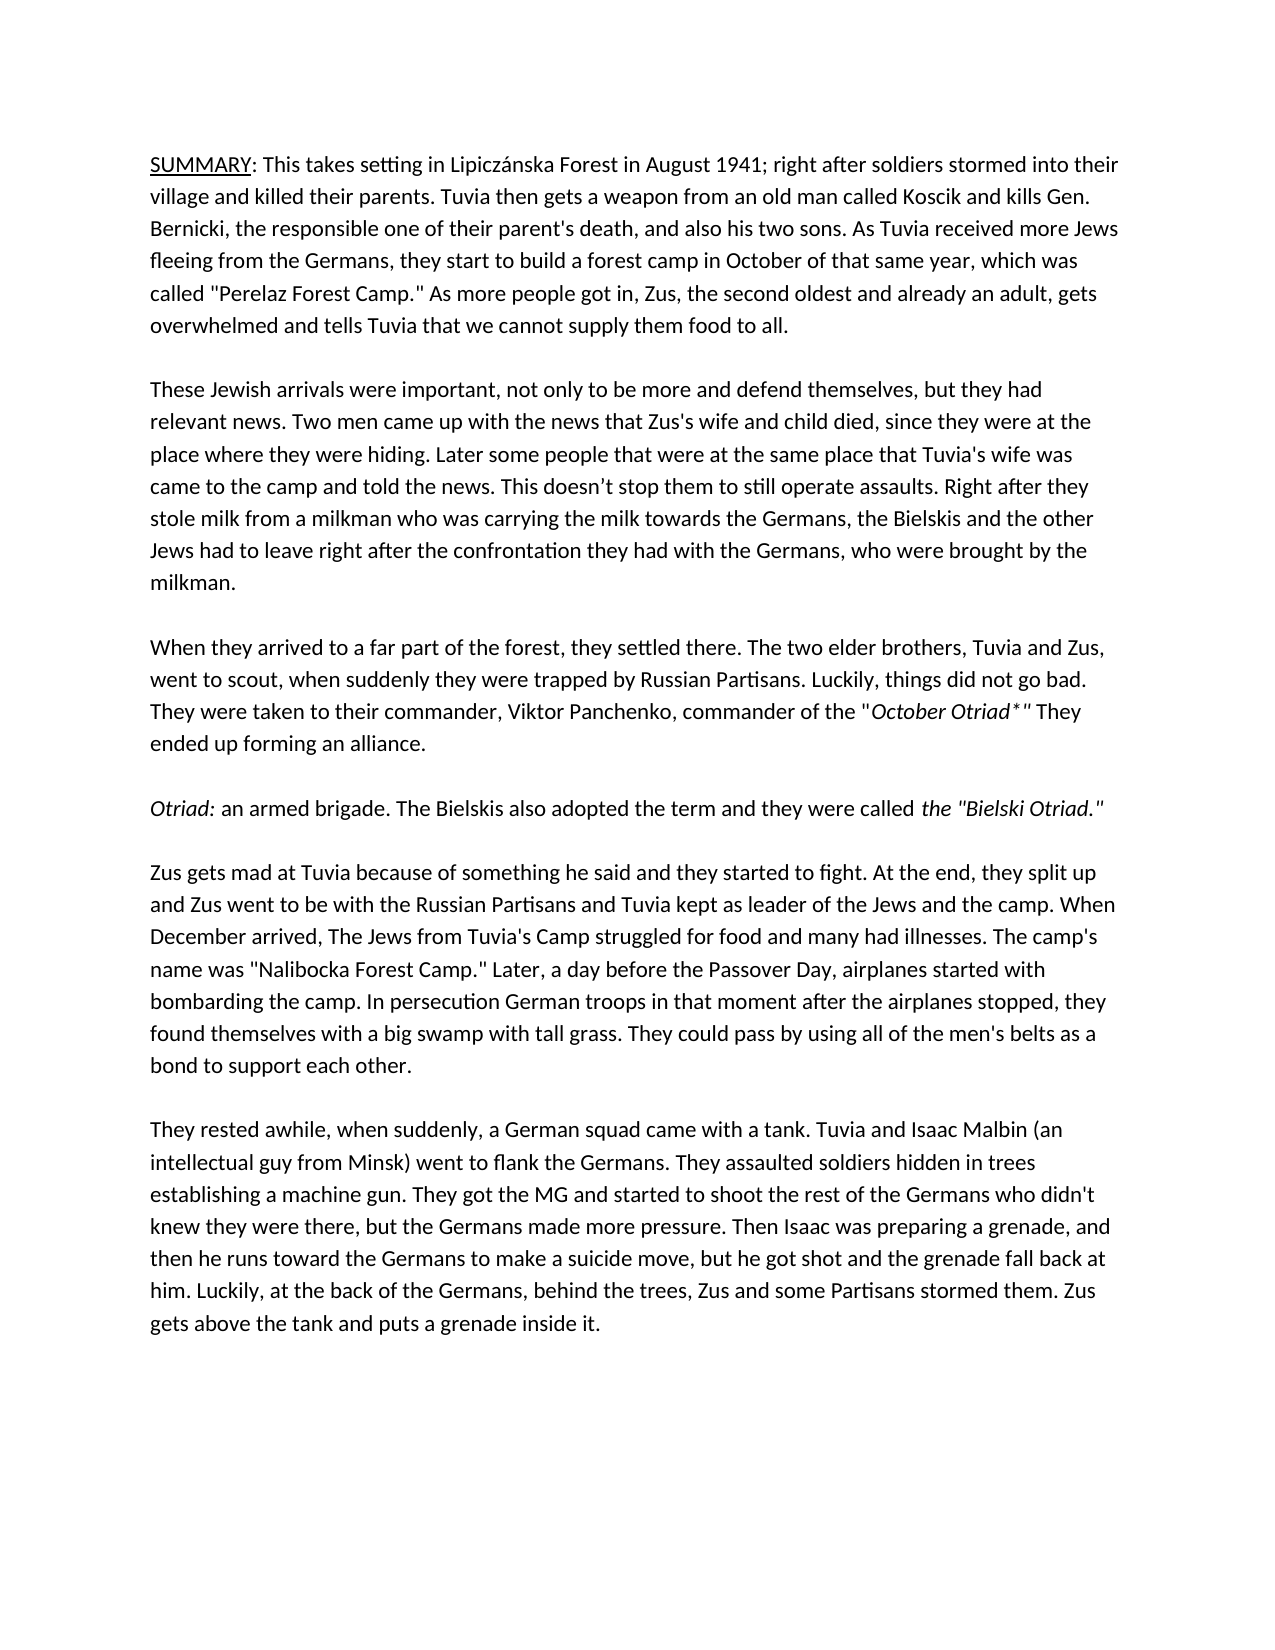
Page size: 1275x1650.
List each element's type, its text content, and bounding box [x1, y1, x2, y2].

text SUMMARY: This takes setting in Lipiczánska Forest in August 1941; right after soldiers stormed into their village and killed their parents. Tuvia then gets a weapon from an old man called Koscik and kills Gen. Bernicki, the responsible one of their parent's death, and also his two sons. As Tuvia received more Jews fleeing from the Germans, they start to build a forest camp in October of that same year, which was called "Perelaz Forest Camp." As more people got in, Zus, the second oldest and already an adult, gets overwhelmed and tells Tuvia that we cannot supply them food to all. These Jewish arrivals were important, not only to be more and defend themselves, but they had relevant news. Two men came up with the news that Zus's wife and child died, since they were at the place where they were hiding. Later some people that were at the same place that Tuvia's wife was came to the camp and told the news. This doesn’t stop them to still operate assaults. Right after they stole milk from a milkman who was carrying the milk towards the Germans, the Bielskis and the other Jews had to leave right after the confrontation they had with the Germans, who were brought by the milkman. When they arrived to a far part of the forest, they settled there. The two elder brothers, Tuvia and Zus, went to scout, when suddenly they were trapped by Russian Partisans. Luckily, things did not go bad. They were taken to their commander, Viktor Panchenko, commander of the "October Otriad*" They ended up forming an alliance. Otriad: an armed brigade. The Bielskis also adopted the term and they were called the "Bielski Otriad." Zus gets mad at Tuvia because of something he said and they started to fight. At the end, they split up and Zus went to be with the Russian Partisans and Tuvia kept as leader of the Jews and the camp. When December arrived, The Jews from Tuvia's Camp struggled for food and many had illnesses. The camp's name was "Nalibocka Forest Camp." Later, a day before the Passover Day, airplanes started with bombarding the camp. In persecution German troops in that moment after the airplanes stopped, they found themselves with a big swamp with tall grass. They could pass by using all of the men's belts as a bond to support each other. They rested awhile, when suddenly, a German squad came with a tank. Tuvia and Isaac Malbin (an intellectual guy from Minsk) went to flank the Germans. They assaulted soldiers hidden in trees establishing a machine gun. They got the MG and started to shoot the rest of the Germans who didn't knew they were there, but the Germans made more pressure. Then Isaac was preparing a grenade, and then he runs toward the Germans to make a suicide move, but he got shot and the grenade fall back at him. Luckily, at the back of the Germans, behind the trees, Zus and some Partisans stormed them. Zus gets above the tank and puts a grenade inside it. [150, 150, 1125, 1337]
